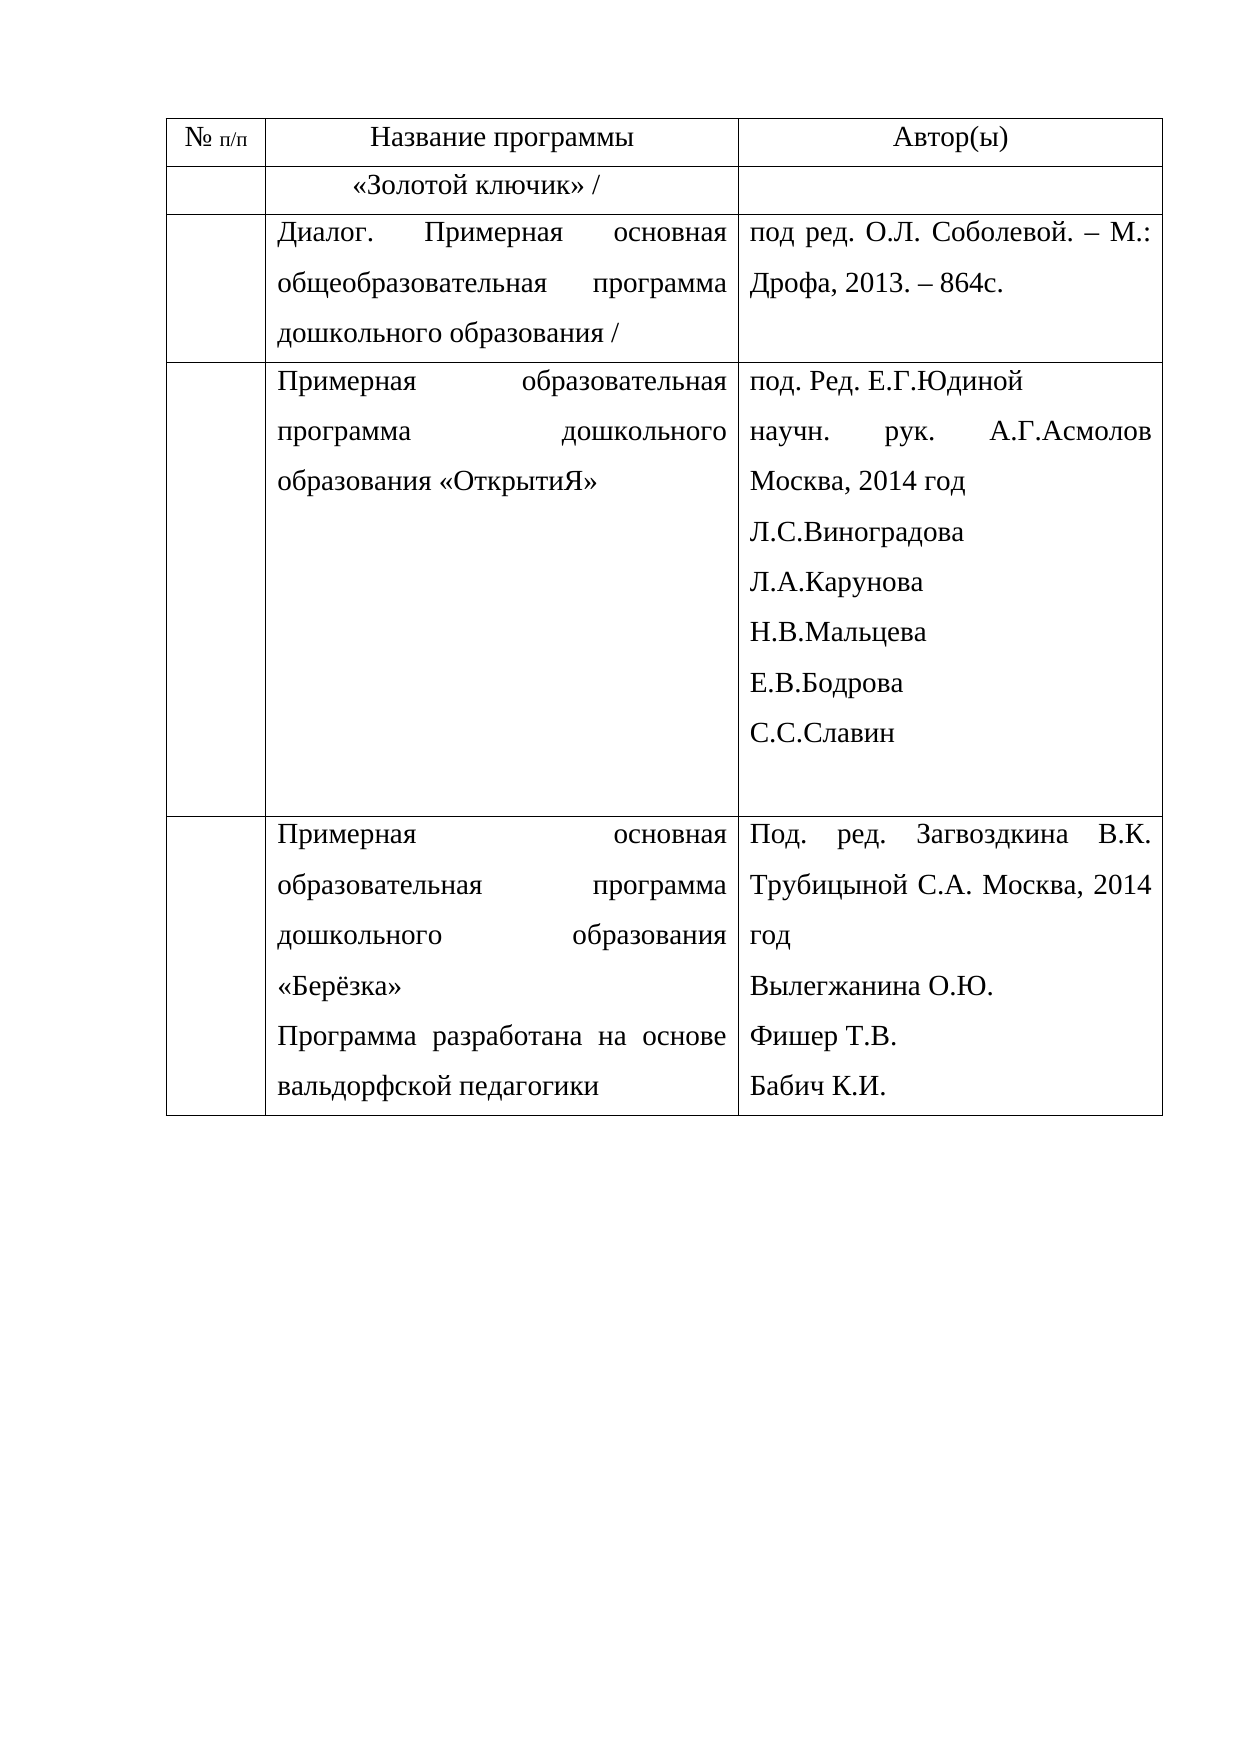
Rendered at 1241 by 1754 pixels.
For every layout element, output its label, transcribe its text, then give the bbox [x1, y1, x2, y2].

table_cell под ред. О.Л. Соболевой. – М.: Дрофа, 2013. – 864с. [739, 215, 1162, 362]
table_cell [167, 167, 265, 213]
table_cell [167, 215, 265, 362]
table_cell [167, 363, 265, 816]
table_cell Диалог. Примерная основная общеобразовательная программа дошкольного образования / [266, 215, 738, 362]
table_header № п/п [167, 119, 265, 166]
table_cell Под. ред. Загвоздкина В.К. Трубицыной С.А. Москва, 2014 год Вылегжанина О.Ю. Фишер Т.В. Бабич К.И. [739, 817, 1162, 1115]
table_header Автор(ы) [739, 119, 1162, 166]
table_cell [739, 167, 1162, 213]
table_cell Примерная основная образовательная программа дошкольного образования «Берёзка» Программа разработана на основе вальдорфской педагогики [266, 817, 738, 1115]
table_cell под. Ред. Е.Г.Юдиной научн. рук. А.Г.Асмолов Москва, 2014 год Л.С.Виноградова Л.А.Карунова Н.В.Мальцева Е.В.Бодрова С.С.Славин [739, 363, 1162, 816]
table_cell [167, 817, 265, 1115]
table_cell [266, 167, 738, 213]
table_cell Примерная образовательная программа дошкольного образования «ОткрытиЯ» [266, 363, 738, 816]
table_header Название программы [266, 119, 738, 166]
